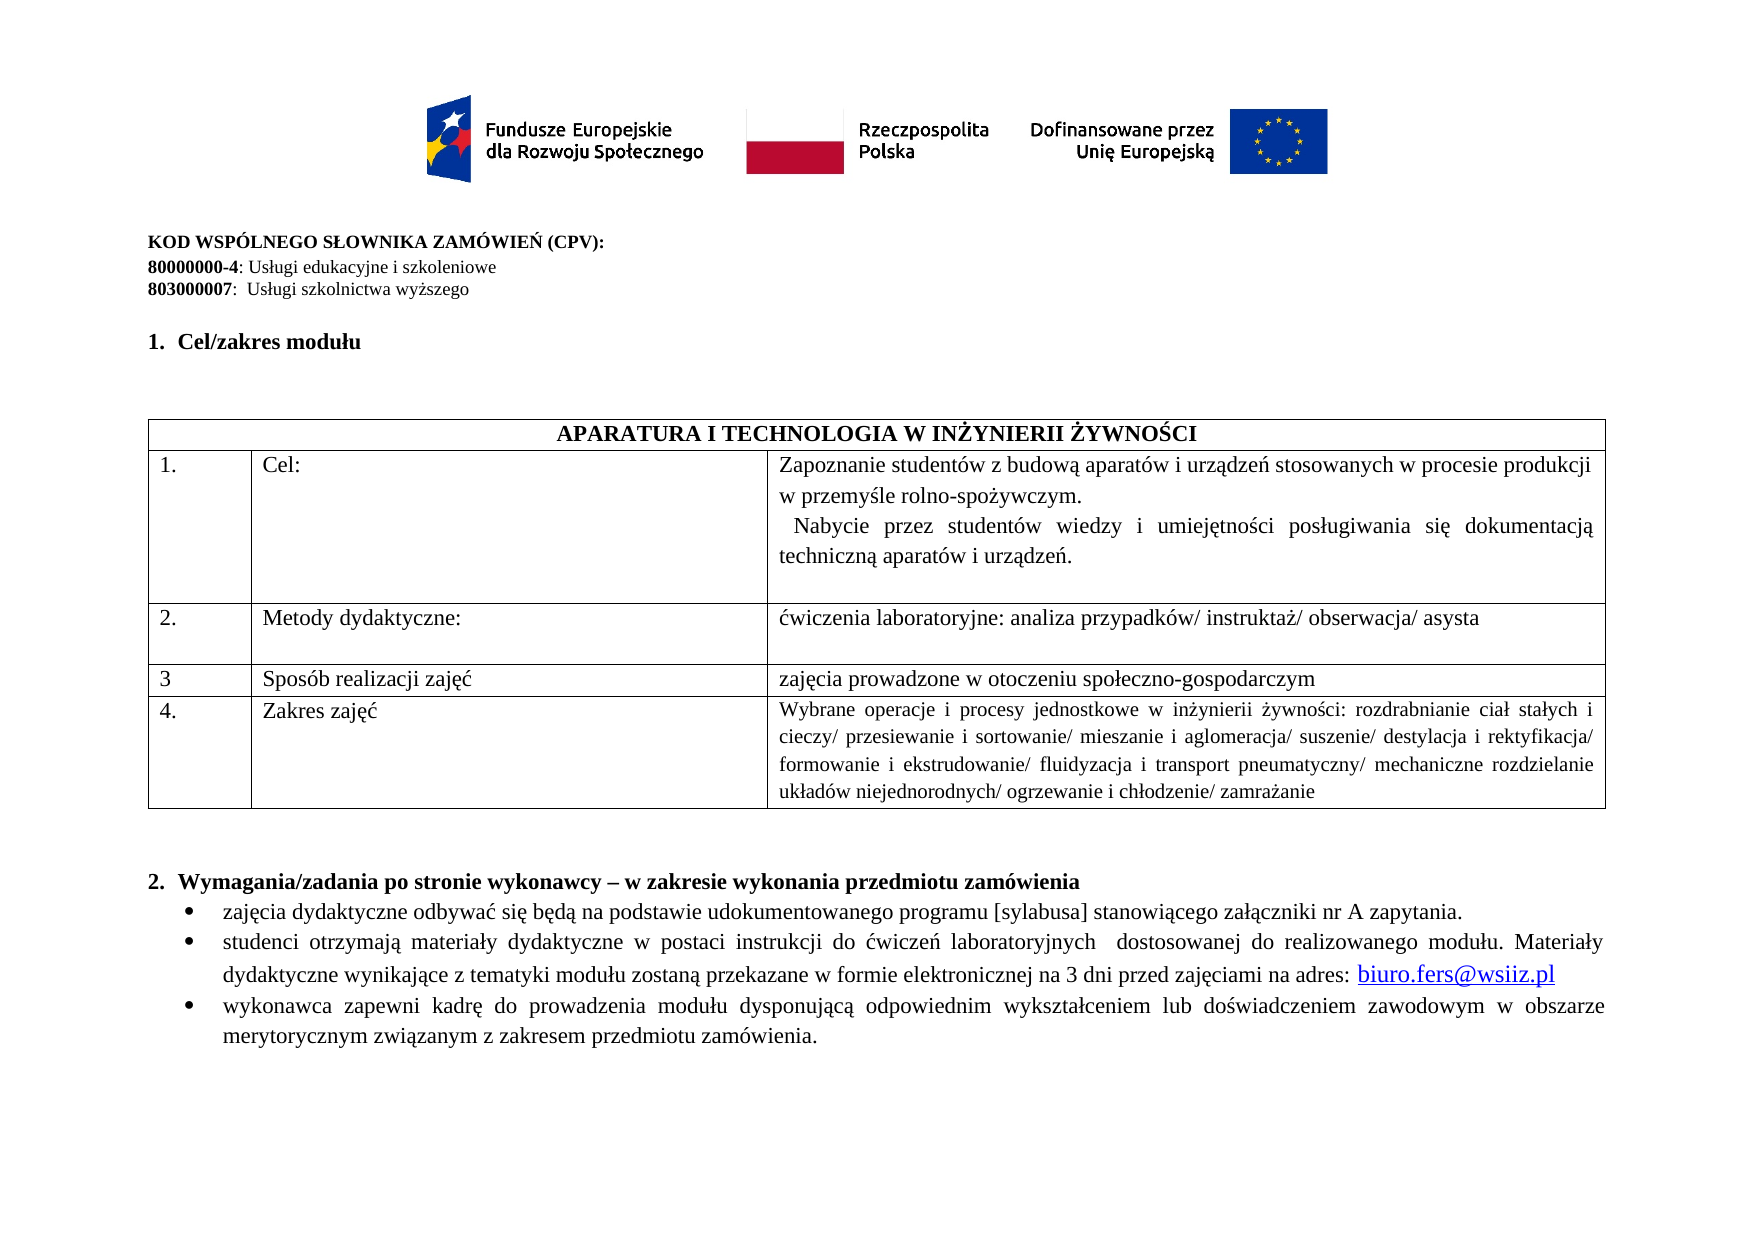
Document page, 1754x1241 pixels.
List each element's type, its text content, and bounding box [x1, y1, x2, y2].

text 80000000-4: Usługi edukacyjne i szkoleniowe [148, 256, 1606, 278]
text KOD WSPÓLNEGO SŁOWNIKA ZAMÓWIEŃ (CPV): [148, 231, 1606, 253]
table_cell 2. [149, 604, 251, 664]
list studenci otrzymają materiały dydaktyczne w postaci instrukcji do ćwiczeń laboratoryjnych dostosowanej do realizowanego modułu. Materiały dydaktyczne wynikające z tematyki modułu zostaną przekazane w formie elektronicznej na 3 dni przed zajęciami na adres: biuro.fers@wsiiz.pl [185, 928, 1606, 988]
list wykonawca zapewni kadrę do prowadzenia modułu dysponującą odpowiednim wykształceniem lub doświadczeniem zawodowym w obszarze merytorycznym związanym z zakresem przedmiotu zamówienia. [185, 992, 1606, 1048]
table_cell ćwiczenia laboratoryjne: analiza przypadków/ instruktaż/ obserwacja/ asysta [768, 604, 1605, 664]
table_cell Metody dydaktyczne: [252, 604, 767, 664]
picture [405, 73, 1349, 204]
list Wymagania/zadania po stronie wykonawcy – w zakresie wykonania przedmiotu zamówienia [148, 868, 1606, 894]
table_cell zajęcia prowadzone w otoczeniu społeczno-gospodarczym [768, 665, 1605, 696]
table_cell 1. [149, 451, 251, 602]
list Cel/zakres modułu [148, 328, 1606, 354]
table_cell Cel: [252, 451, 767, 602]
table_cell 3 [149, 665, 251, 696]
table_header APARATURA I TECHNOLOGIA W INŻYNIERII ŻYWNOŚCI [149, 420, 1605, 450]
table_cell Wybrane operacje i procesy jednostkowe w inżynierii żywności: rozdrabnianie ciał stałych i cieczy/ przesiewanie i sortowanie/ mieszanie i aglomeracja/ suszenie/ destylacja i rektyfikacja/ formowanie i ekstrudowanie/ fluidyzacja i transport pneumatyczny/ mechaniczne rozdzielanie układów niejednorodnych/ ogrzewanie i chłodzenie/ zamrażanie [768, 697, 1605, 808]
list zajęcia dydaktyczne odbywać się będą na podstawie udokumentowanego programu [sylabusa] stanowiącego załączniki nr A zapytania. [185, 898, 1606, 924]
table_cell Zapoznanie studentów z budową aparatów i urządzeń stosowanych w procesie produkcji w przemyśle rolno-spożywczym. Nabycie przez studentów wiedzy i umiejętności posługiwania się dokumentacją techniczną aparatów i urządzeń. [768, 451, 1605, 602]
table_cell 4. [149, 697, 251, 808]
text 803000007: Usługi szkolnictwa wyższego [148, 278, 1606, 299]
table_cell Sposób realizacji zajęć [252, 665, 767, 696]
table_cell Zakres zajęć [252, 697, 767, 808]
